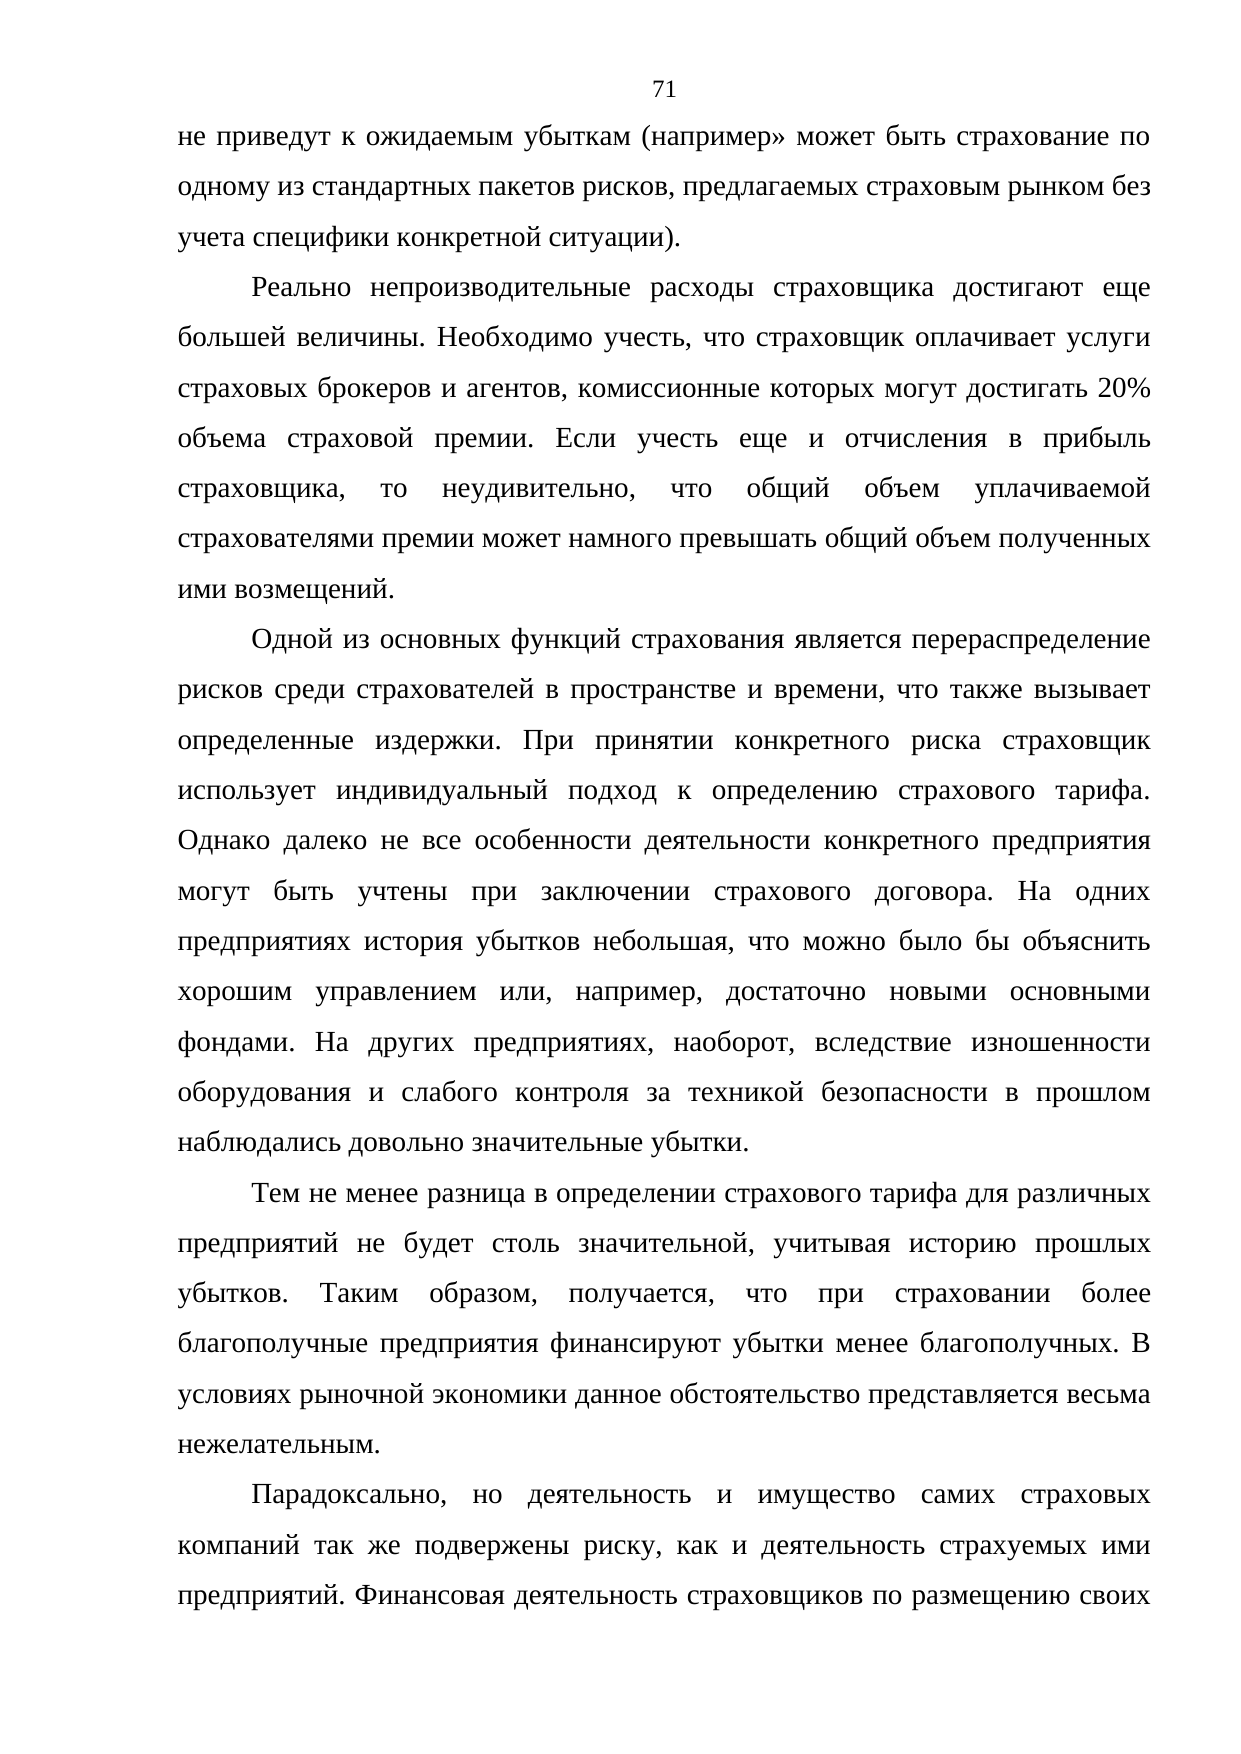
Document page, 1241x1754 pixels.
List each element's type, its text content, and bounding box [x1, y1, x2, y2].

text Одной из основных функций страхования является перераспределение рисков среди страхователей в пространстве и времени, что также вызывает определенные издержки. При принятии конкретного риска страховщик использует индивидуальный подход к определению страхового тарифа. Однако далеко не все особенности деятельности конкретного предприятия могут быть учтены при заключении страхового договора. На одних предприятиях история убытков небольшая, что можно было бы объяснить хорошим управлением или, например, достаточно новыми основными фондами. На других предприятиях, наоборот, вследствие изношенности оборудования и слабого контроля за техникой безопасности в прошлом наблюдались довольно значительные убытки. [177, 621, 1152, 1158]
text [177, 1477, 1152, 1611]
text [177, 118, 1152, 252]
text Тем не менее разница в определении страхового тарифа для различных предприятий не будет столь значительной, учитывая историю прошлых убытков. Таким образом, получается, что при страховании более благополучные предприятия финансируют убытки менее благополучных. В условиях рыночной экономики данное обстоятельство представляется весьма нежелательным. [177, 1175, 1152, 1460]
text Реально непроизводительные расходы страховщика достигают еще большей величины. Необходимо учесть, что страховщик оплачивает услуги страховых брокеров и агентов, комиссионные которых могут достигать 20% объема страховой премии. Если учесть еще и отчисления в прибыль страховщика, то неудивительно, что общий объем уплачиваемой страхователями премии может намного превышать общий объем полученных ими возмещений. [177, 269, 1152, 604]
